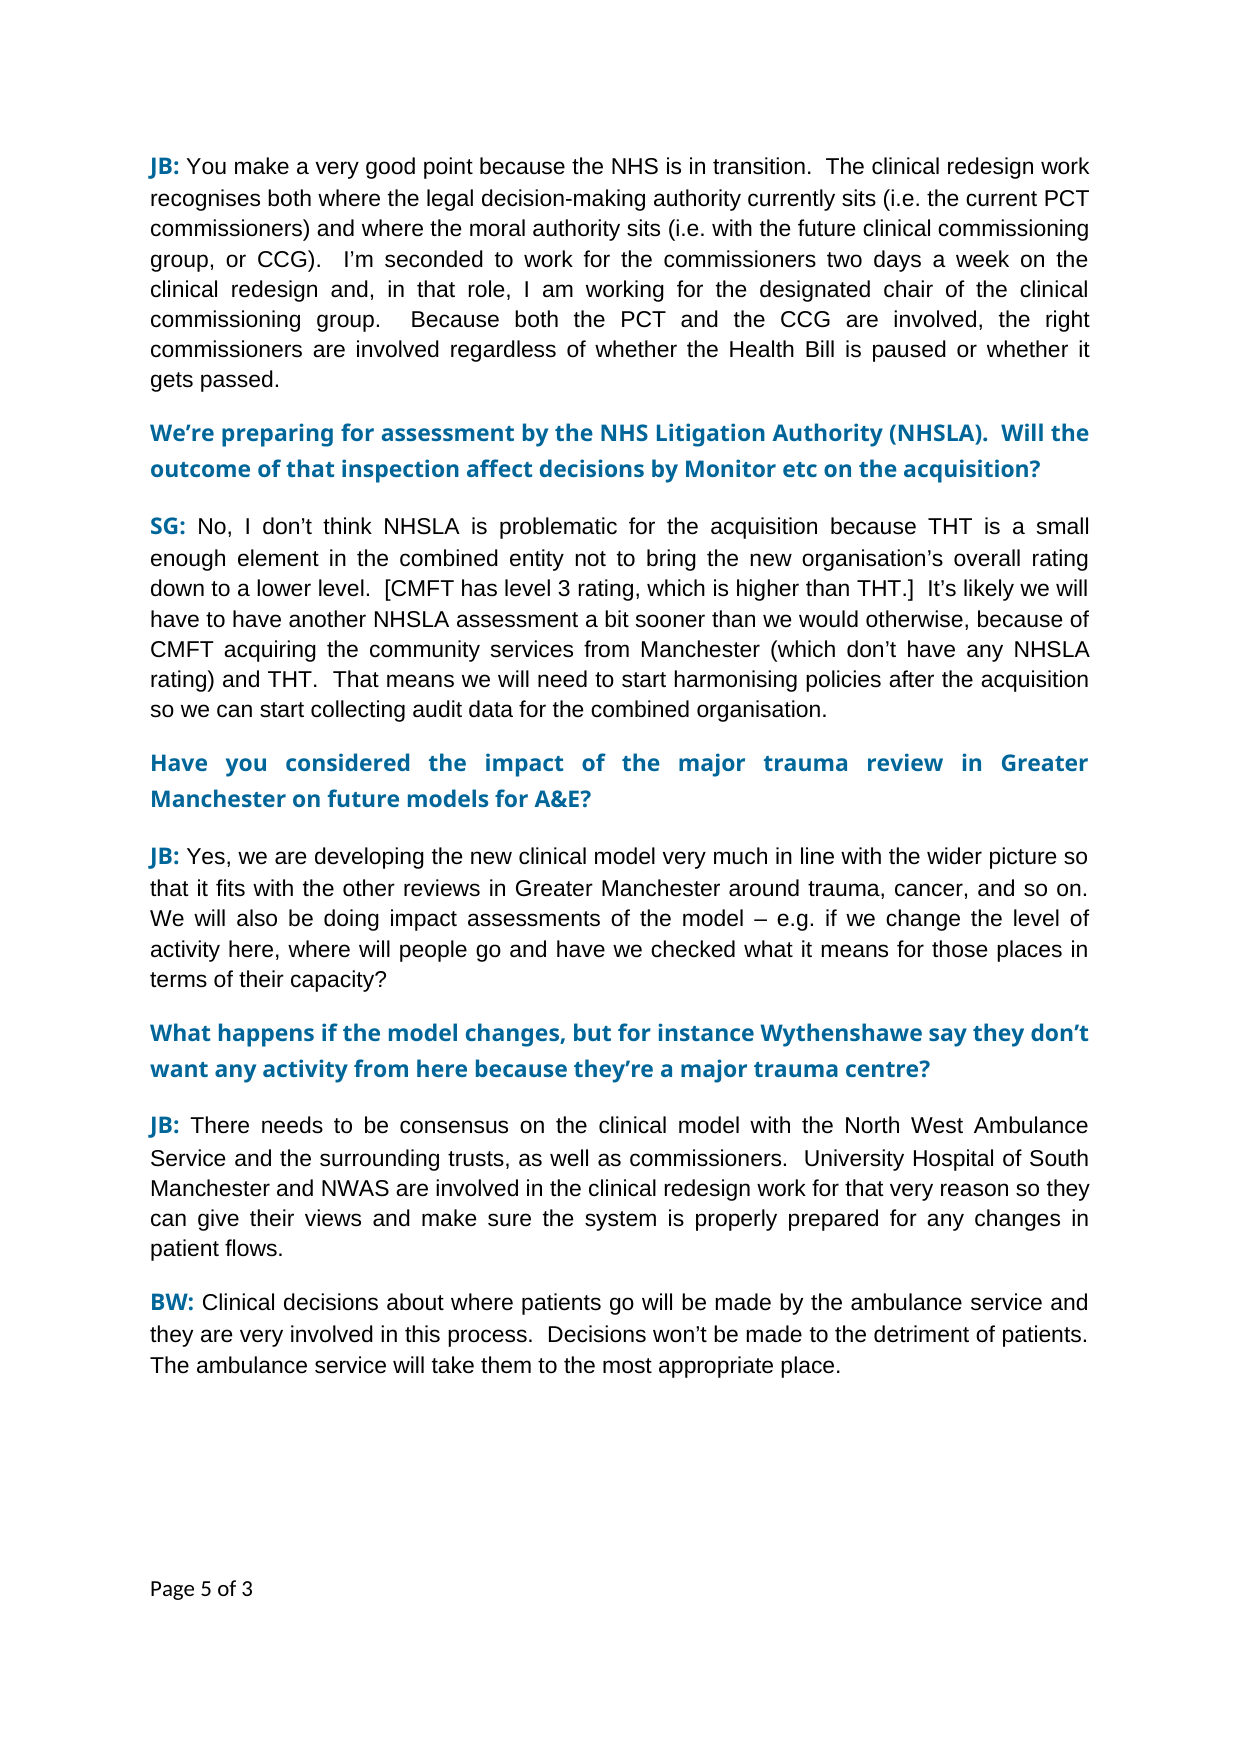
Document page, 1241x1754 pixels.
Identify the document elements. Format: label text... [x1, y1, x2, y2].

text SG: No, I don’t think NHSLA is problematic for the acquisition because THT is a small enough element in the combined entity not to bring the new organisation’s overall rating down to a lower level. [CMFT has level 3 rating, which is higher than THT.] It’s likely we will have to have another NHSLA assessment a bit sooner than we would otherwise, because of CMFT acquiring the community services from Manchester (which don’t have any NHSLA rating) and THT. That means we will need to start harmonising policies after the acquisition so we can start collecting audit data for the combined organisation. [150, 510, 1090, 723]
text BW: Clinical decisions about where patients go will be made by the ambulance service and they are very involved in this process. Decisions won’t be made to the detriment of patients. The ambulance service will take them to the most appropriate place. [150, 1286, 1090, 1378]
text What happens if the model changes, but for instance Wythenshawe say they don’t want any activity from here because they’re a major trauma centre? [150, 1017, 1090, 1084]
text Have you considered the impact of the major trauma review in Greater Manchester on future models for A&E? [150, 747, 1090, 814]
text JB: There needs to be consensus on the clinical model with the North West Ambulance Service and the surrounding trusts, as well as commissioners. University Hospital of South Manchester and NWAS are involved in the clinical redesign work for that very reason so they can give their views and make sure the system is properly prepared for any changes in patient flows. [150, 1109, 1090, 1262]
text JB: You make a very good point because the NHS is in transition. The clinical redesign work recognises both where the legal decision-making authority currently sits (i.e. the current PCT commissioners) and where the moral authority sits (i.e. with the future clinical commissioning group, or CCG). I’m seconded to work for the commissioners two days a week on the clinical redesign and, in that role, I am working for the designated chair of the clinical commissioning group. Because both the PCT and the CCG are involved, the right commissioners are involved regardless of whether the Health Bill is paused or whether it gets passed. [150, 150, 1090, 393]
text JB: Yes, we are developing the new clinical model very much in line with the wider picture so that it fits with the other reviews in Greater Manchester around trauma, cancer, and so on. We will also be doing impact assessments of the model – e.g. if we change the level of activity here, where will people go and have we checked what it means for those places in terms of their capacity? [150, 840, 1090, 992]
text We’re preparing for assessment by the NHS Litigation Authority (NHSLA). Will the outcome of that inspection affect decisions by Monitor etc on the acquisition? [150, 417, 1090, 484]
